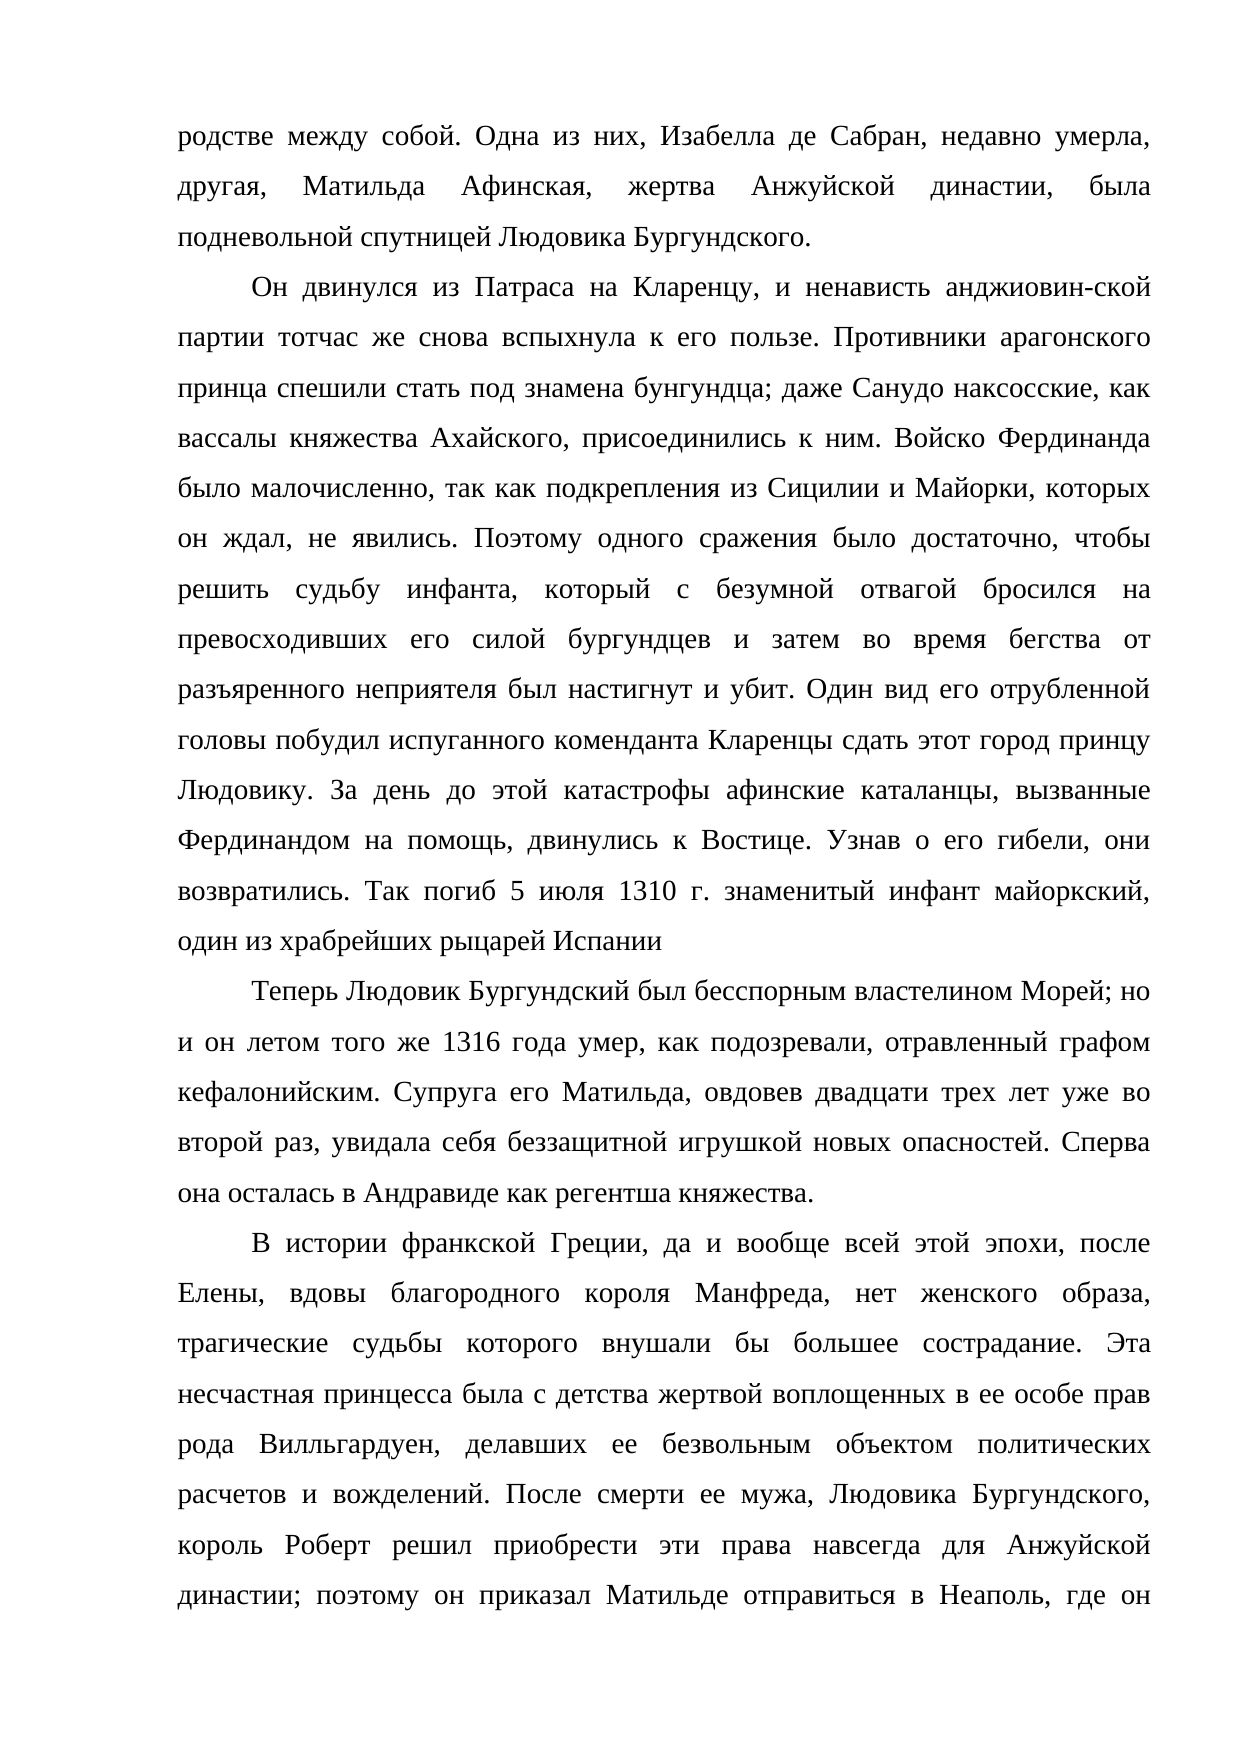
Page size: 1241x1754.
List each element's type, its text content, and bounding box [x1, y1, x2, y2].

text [177, 1225, 1152, 1611]
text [177, 118, 1152, 252]
text Теперь Людовик Бургундский был бесспорным властелином Морей; но и он летом того же 1316 года умер, как подозревали, отравленный графом кефалонийским. Супруга его Матильда, овдовев двадцати трех лет уже во второй раз, увидала себя беззащитной игрушкой новых опасностей. Сперва она осталась в Андравиде как регентша княжества. [177, 973, 1152, 1208]
text Он двинулся из Патраса на Кларенцу, и ненависть анджиовин-ской партии тотчас же снова вспыхнула к его пользе. Противники арагонского принца спешили стать под знамена бунгундца; даже Санудо наксосские, как вассалы княжества Ахайского, присоединились к ним. Войско Фердинанда было малочисленно, так как подкрепления из Сицилии и Майорки, которых он ждал, не явились. Поэтому одного сражения было достаточно, чтобы решить судьбу инфанта, который с безумной отвагой бросился на превосходивших его силой бургундцев и затем во время бегства от разъяренного неприятеля был настигнут и убит. Один вид его отрубленной головы побудил испуганного коменданта Кларенцы сдать этот город принцу Людовику. За день до этой катастрофы афинские каталанцы, вызванные Фердинандом на помощь, двинулись к Востице. Узнав о его гибели, они возвратились. Так погиб 5 июля 1310 г. знаменитый инфант майоркский, один из храбрейших рыцарей Испании [177, 269, 1152, 957]
